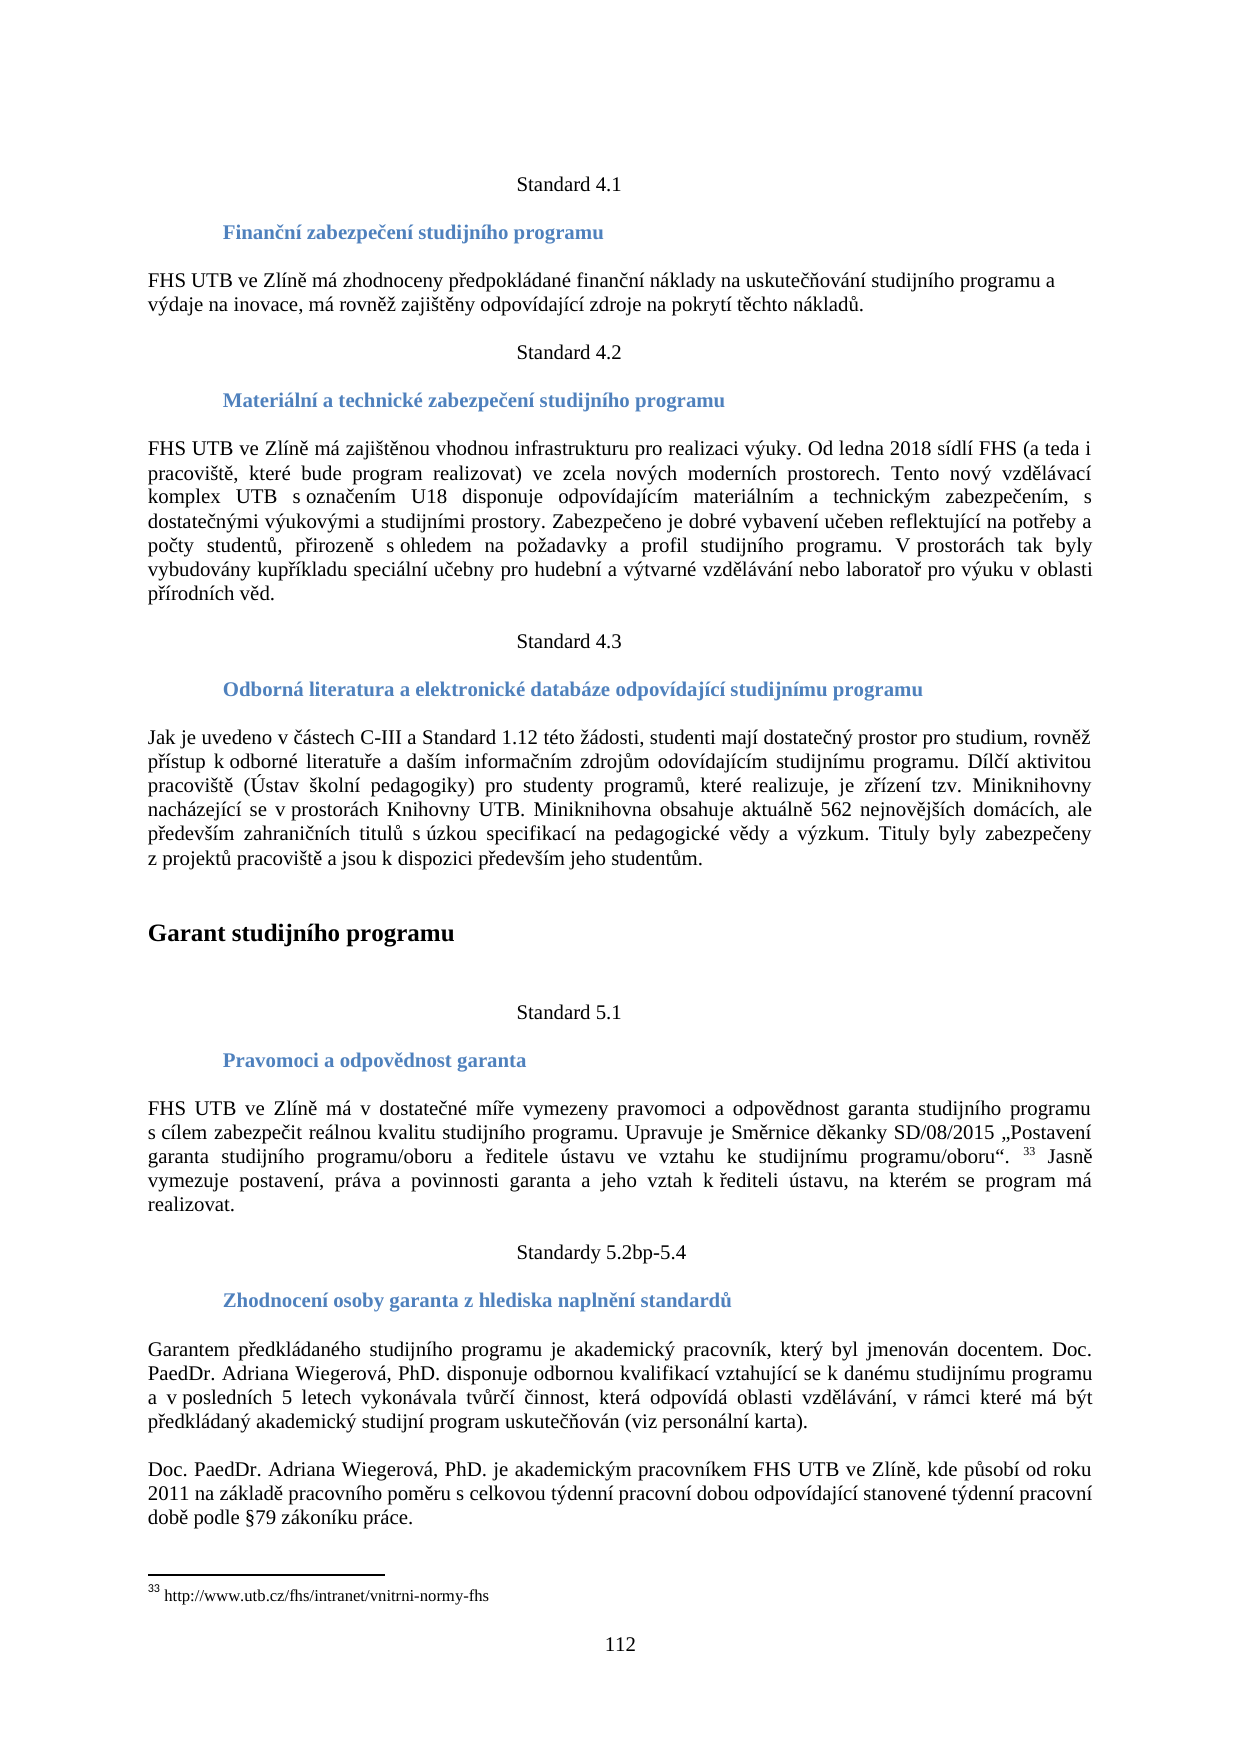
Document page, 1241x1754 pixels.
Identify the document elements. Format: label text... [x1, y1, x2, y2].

text Doc. PaedDr. Adriana Wiegerová, PhD. je akademickým pracovníkem FHS UTB ve Zlíně, kde působí od roku 2011 na základě pracovního poměru s celkovou týdenní pracovní dobou odpovídající stanovené týdenní pracovní době podle §79 zákoníku práce. [148, 1457, 1093, 1529]
text FHS UTB ve Zlíně má zhodnoceny předpokládané finanční náklady na uskutečňování studijního programu a výdaje na inovace, má rovněž zajištěny odpovídající zdroje na pokrytí těchto nákladů. [148, 268, 1093, 316]
subtitle Pravomoci a odpovědnost garanta [223, 1048, 1093, 1072]
subtitle Zhodnocení osoby garanta z hlediska naplnění standardů [223, 1288, 1093, 1312]
subtitle Finanční zabezpečení studijního programu [223, 220, 1093, 244]
text FHS UTB ve Zlíně má v dostatečné míře vymezeny pravomoci a odpovědnost garanta studijního programu s cílem zabezpečit reálnou kvalitu studijního programu. Upravuje je Směrnice děkanky SD/08/2015 „Postavení garanta studijního programu/oboru a ředitele ústavu ve vztahu ke studijnímu programu/oboru“. Jasně vymezuje postavení, práva a povinnosti garanta a jeho vztah k řediteli ústavu, na kterém se program má realizovat. [148, 1096, 1093, 1216]
text Standard 4.3 [148, 629, 1093, 653]
text Standard 5.1 [148, 999, 1093, 1024]
text Garantem předkládaného studijního programu je akademický pracovník, který byl jmenován docentem. Doc. PaedDr. Adriana Wiegerová, PhD. disponuje odbornou kvalifikací vztahující se k danému studijnímu programu a v posledních 5 letech vykonávala tvůrčí činnost, která odpovídá oblasti vzdělávání, v rámci které má být předkládaný akademický studijní program uskutečňován (viz personální karta). [148, 1336, 1093, 1433]
text Jak je uvedeno v částech C-III a Standard 1.12 této žádosti, studenti mají dostatečný prostor pro studium, rovněž přístup k odborné literatuře a daším informačním zdrojům odovídajícím studijnímu programu. Dílčí aktivitou pracoviště (Ústav školní pedagogiky) pro studenty programů, které realizuje, je zřízení tzv. Miniknihovny nacházející se v prostorách Knihovny UTB. Miniknihovna obsahuje aktuálně 562 nejnovějších domácích, ale především zahraničních titulů s úzkou specifikací na pedagogické vědy a výzkum. Tituly byly zabezpečeny z projektů pracoviště a jsou k dispozici především jeho studentům. [148, 725, 1093, 869]
subtitle Garant studijního programu [148, 918, 1093, 946]
text Standardy 5.2bp-5.4 [148, 1240, 1093, 1264]
text FHS UTB ve Zlíně má zajištěnou vhodnou infrastrukturu pro realizaci výuky. Od ledna 2018 sídlí FHS (a teda i pracoviště, které bude program realizovat) ve zcela nových moderních prostorech. Tento nový vzdělávací komplex UTB s označením U18 disponuje odpovídajícím materiálním a technickým zabezpečením, s dostatečnými výukovými a studijními prostory. Zabezpečeno je dobré vybavení učeben reflektující na potřeby a počty studentů, přirozeně s ohledem na požadavky a profil studijního programu. V prostorách tak byly vybudovány kupříkladu speciální učebny pro hudební a výtvarné vzdělávání nebo laboratoř pro výuku v oblasti přírodních věd. [148, 436, 1093, 605]
subtitle Materiální a technické zabezpečení studijního programu [223, 388, 1093, 412]
subtitle Odborná literatura a elektronické databáze odpovídající studijnímu programu [223, 677, 1093, 701]
text Standard 4.1 [148, 172, 1093, 196]
text Standard 4.2 [148, 340, 1093, 364]
